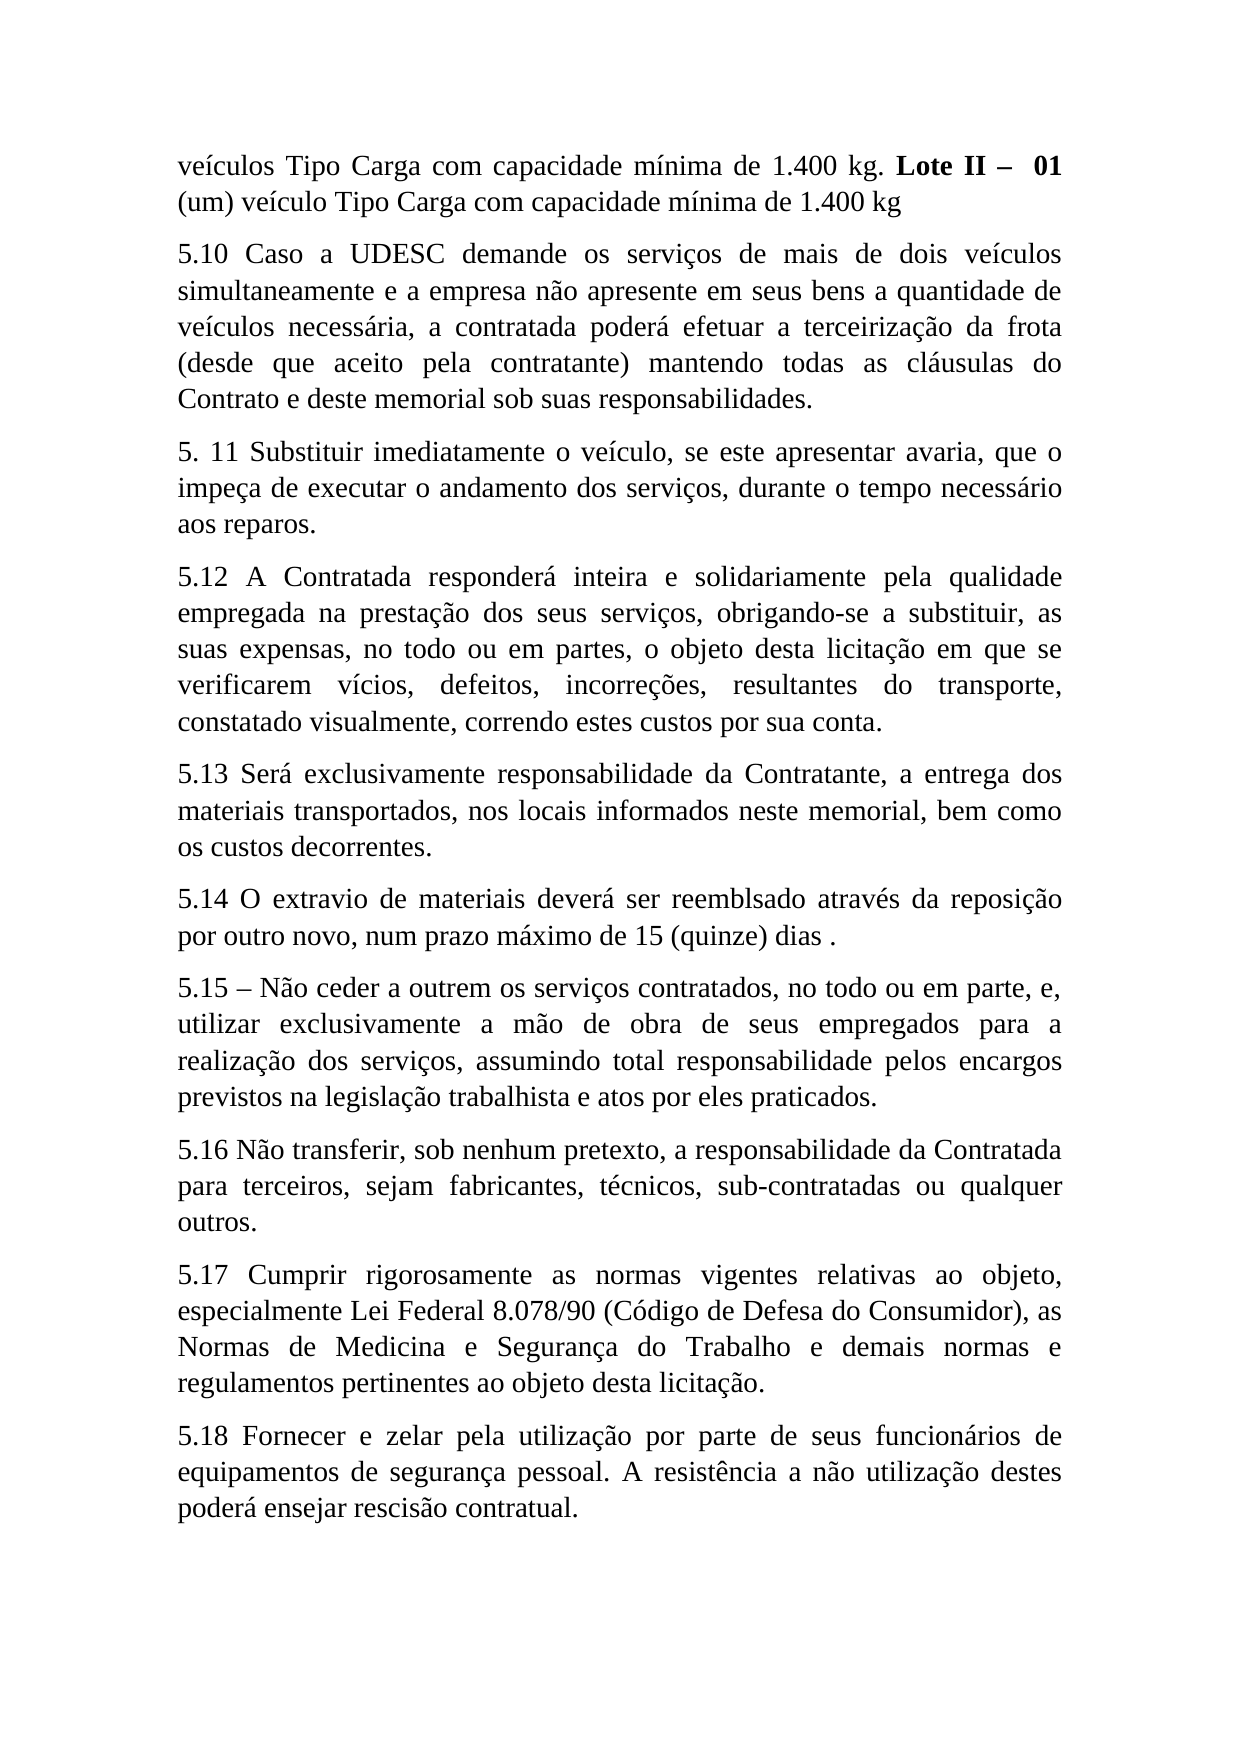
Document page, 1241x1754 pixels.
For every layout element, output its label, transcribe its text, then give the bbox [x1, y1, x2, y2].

text 5.18 Fornecer e zelar pela utilização por parte de seus funcionários de equipamentos de segurança pessoal. A resistência a não utilização destes poderá ensejar rescisão contratual. [177, 1418, 1063, 1524]
text 5.12 A Contratada responderá inteira e solidariamente pela qualidade empregada na prestação dos seus serviços, obrigando-se a substituir, as suas expensas, no todo ou em partes, o objeto desta licitação em que se verificarem vícios, defeitos, incorreções, resultantes do transporte, constatado visualmente, correndo estes custos por sua conta. [177, 559, 1063, 737]
text 5.17 Cumprir rigorosamente as normas vigentes relativas ao objeto, especialmente Lei Federal 8.078/90 (Código de Defesa do Consumidor), as Normas de Medicina e Segurança do Trabalho e demais normas e regulamentos pertinentes ao objeto desta licitação. [177, 1257, 1063, 1399]
text 5.14 O extravio de materiais deverá ser reemblsado através da reposição por outro novo, num prazo máximo de 15 (quinze) dias . [177, 882, 1063, 951]
text 5.10 Caso a UDESC demande os serviços de mais de dois veículos simultaneamente e a empresa não apresente em seus bens a quantidade de veículos necessária, a contratada poderá efetuar a terceirização da frota (desde que aceito pela contratante) mantendo todas as cláusulas do Contrato e deste memorial sob suas responsabilidades. [177, 237, 1063, 415]
text 5.16 Não transferir, sob nenhum pretexto, a responsabilidade da Contratada para terceiros, sejam fabricantes, técnicos, sub-contratadas ou qualquer outros. [177, 1132, 1063, 1238]
text 5. 11 Substituir imediatamente o veículo, se este apresentar avaria, que o impeça de executar o andamento dos serviços, durante o tempo necessário aos reparos. [177, 434, 1063, 540]
text 5.13 Será exclusivamente responsabilidade da Contratante, a entrega dos materiais transportados, nos locais informados neste memorial, bem como os custos decorrentes. [177, 756, 1063, 862]
text 5.15 – Não ceder a outrem os serviços contratados, no todo ou em parte, e, utilizar exclusivamente a mão de obra de seus empregados para a realização dos serviços, assumindo total responsabilidade pelos encargos previstos na legislação trabalhista e atos por eles praticados. [177, 971, 1063, 1112]
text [177, 148, 1063, 217]
